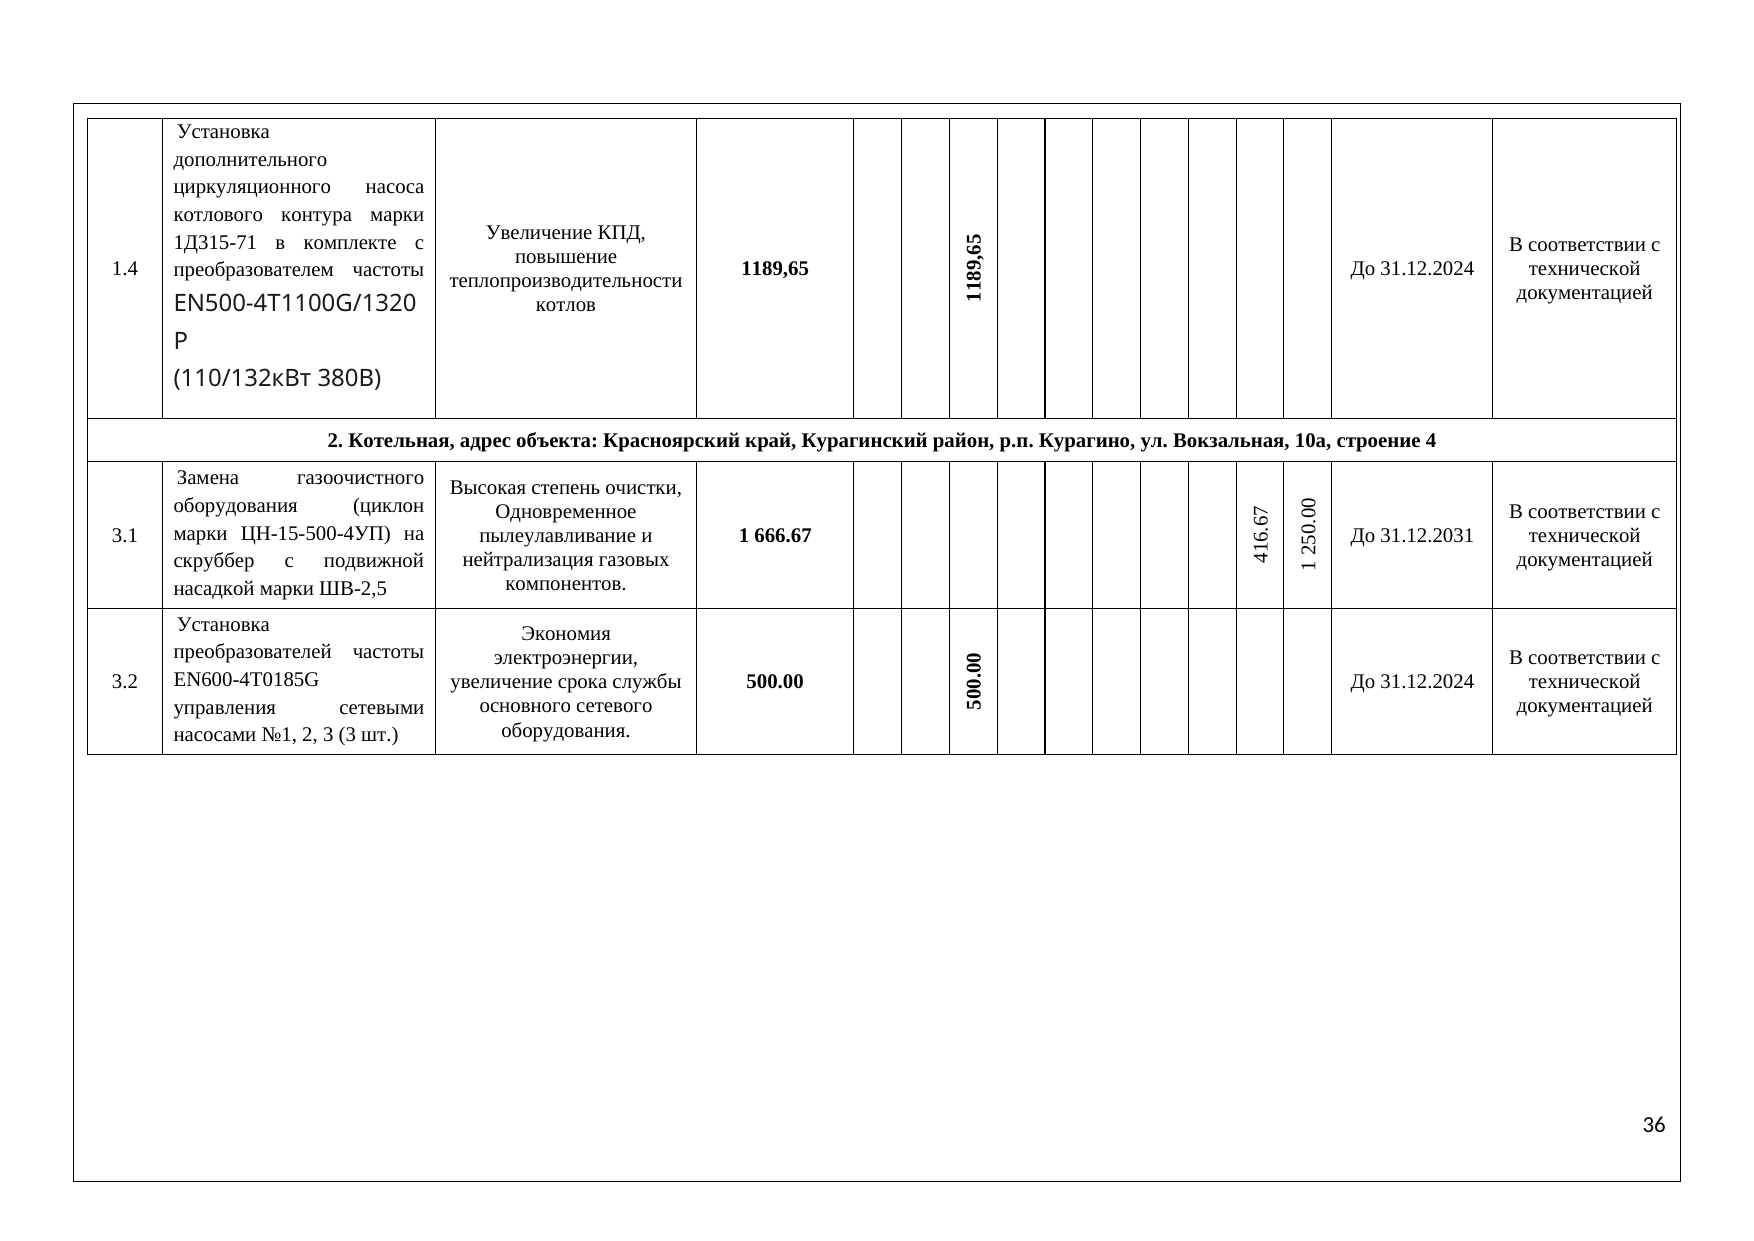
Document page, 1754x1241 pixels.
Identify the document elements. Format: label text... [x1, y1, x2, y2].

table_cell До 31.12.2024 [1332, 119, 1492, 417]
table_cell [1189, 462, 1236, 608]
table_cell [1189, 609, 1236, 754]
table_cell [1189, 119, 1236, 417]
table_cell [1093, 462, 1140, 608]
table_cell 1 250.00 [1284, 462, 1331, 608]
table_cell 416.67 [1237, 462, 1283, 608]
table_cell До 31.12.2031 [1332, 462, 1492, 608]
table_cell [1046, 609, 1092, 754]
table_cell Установка преобразователей частоты EN600-4T0185G управления сетевыми насосами №1, 2, 3 (3 шт.) [163, 609, 435, 754]
table_cell В соответствии с технической документацией [1493, 462, 1676, 608]
table_cell [1141, 119, 1188, 417]
table_cell [902, 609, 949, 754]
table_cell 1189,65 [950, 119, 997, 417]
table_cell [902, 119, 949, 417]
table_cell 1 666.67 [697, 462, 853, 608]
table_cell [1093, 119, 1140, 417]
table_cell Замена газоочистного оборудования (циклон марки ЦН-15-500-4УП) на скруббер с подвижной насадкой марки ШВ-2,5 [163, 462, 435, 608]
table_cell Высокая степень очистки, Одновременное пылеулавливание и нейтрализация газовых компонентов. [436, 462, 696, 608]
table_cell [1284, 609, 1331, 754]
table_cell Установка дополнительного циркуляционного насоса котлового контура марки 1Д315-71 в комплекте с преобразователем частоты EN500-4T1100G/1320P (110/132кВт 380В) [163, 119, 435, 417]
table_cell [902, 462, 949, 608]
table_cell В соответствии с технической документацией [1493, 609, 1676, 754]
table_cell До 31.12.2024 [1332, 609, 1492, 754]
table_cell Увеличение КПД, повышение теплопроизводительности котлов [436, 119, 696, 417]
table_cell В соответствии с технической документацией [1493, 119, 1676, 417]
table_cell [1046, 462, 1092, 608]
table_cell [1284, 119, 1331, 417]
table_cell Экономия электроэнергии, увеличение срока службы основного сетевого оборудования. [436, 609, 696, 754]
table_cell [1141, 462, 1188, 608]
table_cell [1093, 609, 1140, 754]
table_cell [854, 119, 901, 417]
table_cell 1.4 [88, 119, 162, 417]
table_cell 2. Котельная, адрес объекта: Красноярский край, Курагинский район, р.п. Курагино, ул. Вокзальная, 10а, строение 4 [88, 419, 1676, 461]
table_cell 500.00 [697, 609, 853, 754]
table_cell 500.00 [950, 609, 997, 754]
table_cell [1141, 609, 1188, 754]
table_cell [1046, 119, 1092, 417]
table_cell [1237, 609, 1283, 754]
table_cell [998, 462, 1044, 608]
table_cell [950, 462, 997, 608]
table_cell [1237, 119, 1283, 417]
table_cell [854, 462, 901, 608]
table_cell 1189,65 [697, 119, 853, 417]
table_cell [998, 119, 1044, 417]
table_cell [854, 609, 901, 754]
table_cell 3.1 [88, 462, 162, 608]
table_cell 3.2 [88, 609, 162, 754]
table_cell [998, 609, 1044, 754]
